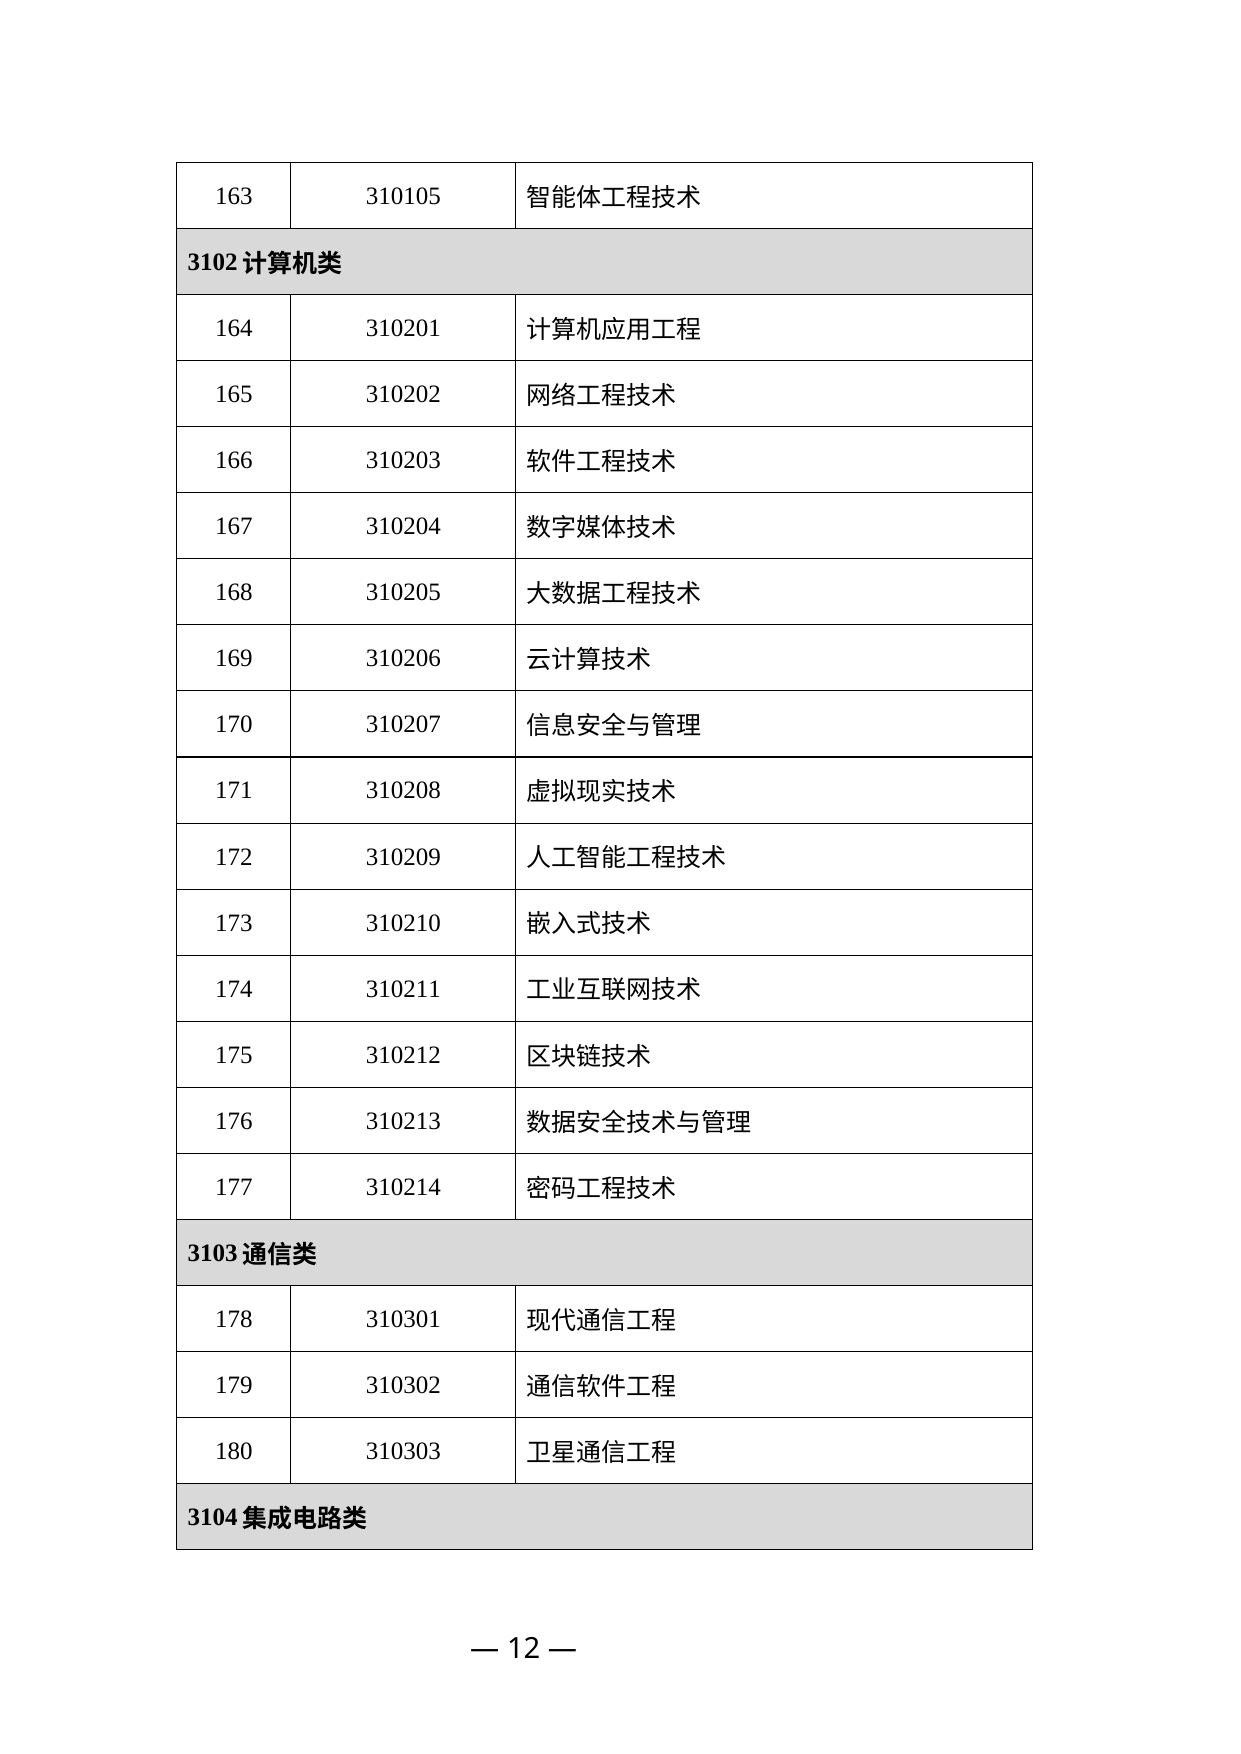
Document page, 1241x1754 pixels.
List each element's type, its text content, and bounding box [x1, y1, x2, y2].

table_cell 173 [177, 890, 290, 954]
table_cell 310206 [291, 625, 515, 690]
table_cell 310209 [291, 824, 515, 888]
table_cell 310207 [291, 691, 515, 756]
table_cell 177 [177, 1154, 290, 1219]
table_cell 卫星通信工程 [516, 1418, 1032, 1483]
table_cell 密码工程技术 [516, 1154, 1032, 1219]
table_cell 数字媒体技术 [516, 493, 1032, 558]
table_cell 169 [177, 625, 290, 690]
table_cell 174 [177, 956, 290, 1021]
table_cell 310201 [291, 295, 515, 360]
table_cell 3104集成电路类 [177, 1484, 1032, 1549]
table_cell 310205 [291, 559, 515, 624]
table_cell 区块链技术 [516, 1022, 1032, 1087]
table_cell 175 [177, 1022, 290, 1087]
table_cell 虚拟现实技术 [516, 758, 1032, 822]
table_cell 310301 [291, 1286, 515, 1351]
table_cell 嵌入式技术 [516, 890, 1032, 954]
table_cell 现代通信工程 [516, 1286, 1032, 1351]
table_cell 人工智能工程技术 [516, 824, 1032, 888]
table_cell 178 [177, 1286, 290, 1351]
table_cell 170 [177, 691, 290, 756]
table_cell 310202 [291, 361, 515, 426]
table_cell 通信软件工程 [516, 1352, 1032, 1417]
table_cell 310208 [291, 758, 515, 822]
table_cell 310212 [291, 1022, 515, 1087]
table_cell 智能体工程技术 [516, 163, 1032, 228]
table_cell 167 [177, 493, 290, 558]
table_cell 310302 [291, 1352, 515, 1417]
table_cell 310211 [291, 956, 515, 1021]
table_cell 310203 [291, 427, 515, 492]
table_cell 310213 [291, 1088, 515, 1153]
table_cell 网络工程技术 [516, 361, 1032, 426]
table_cell 软件工程技术 [516, 427, 1032, 492]
table_cell 310105 [291, 163, 515, 228]
table_cell 计算机应用工程 [516, 295, 1032, 360]
table_cell 164 [177, 295, 290, 360]
table_cell 163 [177, 163, 290, 228]
table_cell 172 [177, 824, 290, 888]
table_cell 大数据工程技术 [516, 559, 1032, 624]
table_cell 数据安全技术与管理 [516, 1088, 1032, 1153]
table_cell 176 [177, 1088, 290, 1153]
table_cell 180 [177, 1418, 290, 1483]
table_cell 310214 [291, 1154, 515, 1219]
table_cell 工业互联网技术 [516, 956, 1032, 1021]
table_cell 3103通信类 [177, 1220, 1032, 1285]
table_cell 信息安全与管理 [516, 691, 1032, 756]
table_cell 165 [177, 361, 290, 426]
table_cell 168 [177, 559, 290, 624]
table_cell 179 [177, 1352, 290, 1417]
table_cell 310204 [291, 493, 515, 558]
table_cell 3102计算机类 [177, 229, 1032, 294]
table_cell 166 [177, 427, 290, 492]
table_cell 310210 [291, 890, 515, 954]
table_cell 云计算技术 [516, 625, 1032, 690]
table_cell 171 [177, 758, 290, 822]
table_cell 310303 [291, 1418, 515, 1483]
